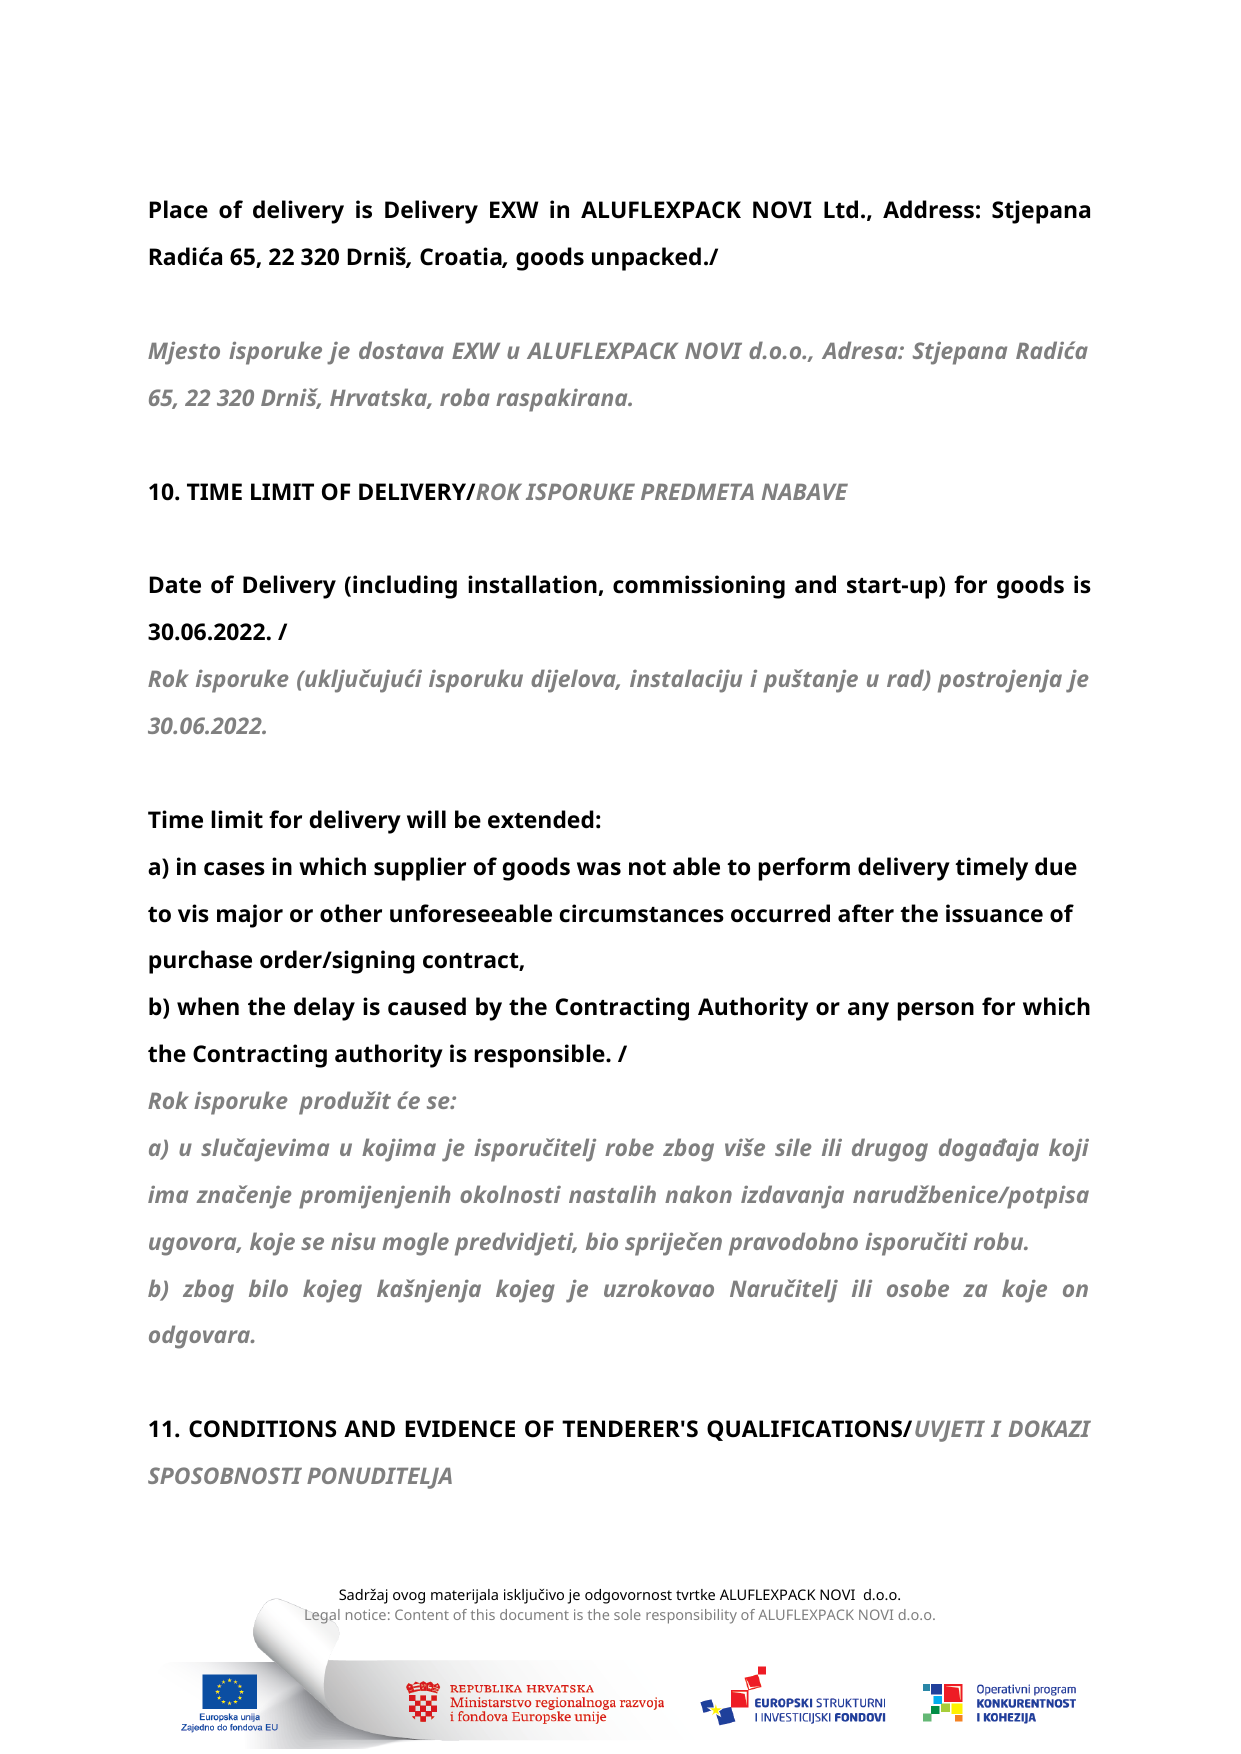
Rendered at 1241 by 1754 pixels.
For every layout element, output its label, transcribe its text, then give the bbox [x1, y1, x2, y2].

text a) in cases in which supplier of goods was not able to perform delivery timely due to vis major or other unforeseeable circumstances occurred after the issuance of purchase order/signing contract, [148, 851, 1093, 976]
text Rok isporuke (uključujući isporuku dijelova, instalaciju i puštanje u rad) postrojenja je 30.06.2022. [148, 663, 1093, 741]
text Place of delivery is Delivery EXW in ALUFLEXPACK NOVI Ltd., Address: Stjepana Radića 65, 22 320 Drniš, Croatia, goods unpacked./ [148, 194, 1093, 273]
text b) zbog bilo kojeg kašnjenja kojeg je uzrokovao Naručitelj ili osobe za koje on odgovara. [148, 1273, 1093, 1351]
text b) when the delay is caused by the Contracting Authority or any person for which the Contracting authority is responsible. / [148, 991, 1093, 1069]
picture [156, 1584, 1102, 1749]
text Time limit for delivery will be extended: [148, 804, 1093, 835]
text Mjesto isporuke je dostava EXW u ALUFLEXPACK NOVI d.o.o., Adresa: Stjepana Radića 65, 22 320 Drniš, Hrvatska, roba raspakirana. [148, 335, 1093, 413]
text 11. CONDITIONS AND EVIDENCE OF TENDERER'S QUALIFICATIONS/UVJETI I DOKAZI SPOSOBNOSTI PONUDITELJA [148, 1413, 1093, 1491]
text 10. TIME LIMIT OF DELIVERY/ROK ISPORUKE PREDMETA NABAVE [148, 476, 1093, 507]
text Date of Delivery (including installation, commissioning and start-up) for goods is 30.06.2022. / [148, 569, 1093, 648]
text Rok isporuke produžit će se: [148, 1085, 1093, 1116]
text a) u slučajevima u kojima je isporučitelj robe zbog više sile ili drugog događaja koji ima značenje promijenjenih okolnosti nastalih nakon izdavanja narudžbenice/potpisa ugovora, koje se nisu mogle predvidjeti, bio spriječen pravodobno isporučiti robu. [148, 1132, 1093, 1257]
